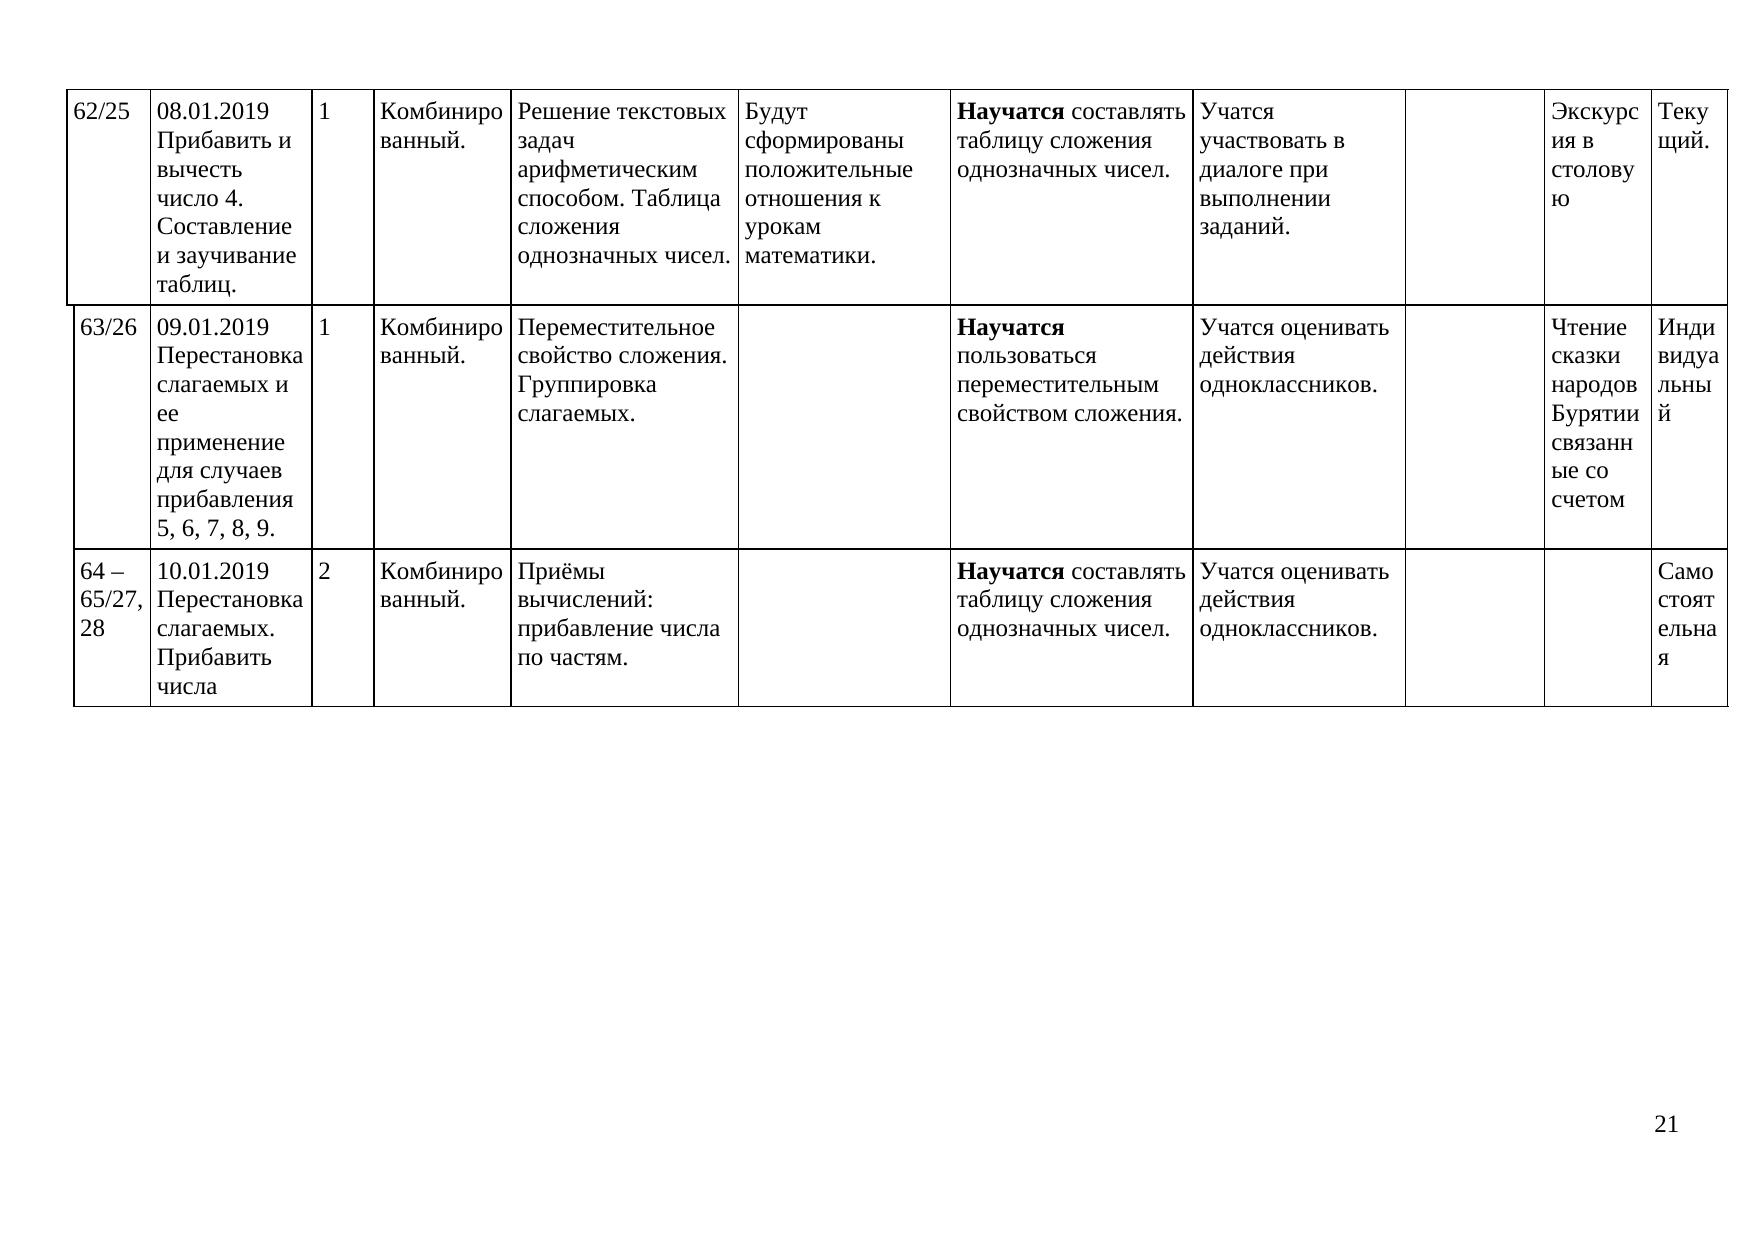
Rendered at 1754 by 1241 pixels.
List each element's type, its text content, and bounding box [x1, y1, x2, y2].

table_cell [1406, 550, 1544, 706]
table_cell Учатся оценивать действия одноклассников. [1194, 550, 1405, 706]
table_cell 63/26 [75, 306, 150, 548]
table_cell 09.01.2019 Перестановка слагаемых и ее применение для случаев прибавления 5, 6, 7, 8, 9. [151, 306, 311, 548]
table_cell Текущий. [1652, 90, 1727, 304]
table_cell 1 [313, 306, 373, 548]
table_cell Комбинированный. [375, 90, 510, 304]
table_cell Экскурсия в столовую [1545, 90, 1651, 304]
table_cell 2 [313, 550, 373, 706]
table_cell [739, 306, 950, 548]
table_cell Научатся пользоваться переместительным свойством сложения. [951, 306, 1192, 548]
table_cell Переместительное свойство сложения. Группировка слагаемых. [512, 306, 738, 548]
table_cell 1 [313, 90, 373, 304]
table_cell Решение текстовых задач арифметическим способом. Таблица сложения однозначных чисел. [512, 90, 738, 304]
table_cell Будут сформированы положительные отношения к урокам математики. [739, 90, 950, 304]
table_cell Учатся оценивать действия одноклассников. [1194, 306, 1405, 548]
table_cell [1545, 550, 1651, 706]
table_cell Чтение сказки народов Бурятии связанные со счетом [1545, 306, 1651, 548]
table_cell Научатся составлять таблицу сложения однозначных чисел. [951, 550, 1192, 706]
table_cell Самостоятельная [1652, 550, 1727, 706]
table_cell Научатся составлять таблицу сложения однозначных чисел. [951, 90, 1192, 304]
table_cell Комбинированный. [375, 306, 510, 548]
table_cell Учатся участвовать в диалоге при выполнении заданий. [1194, 90, 1405, 304]
table_cell 08.01.2019 Прибавить и вычесть число 4. Составление и заучивание таблиц. [151, 90, 311, 304]
table_cell Комбинированный. [375, 550, 510, 706]
table_cell Приёмы вычислений: прибавление числа по частям. [512, 550, 738, 706]
table_cell 10.01.2019 Перестановка слагаемых. Прибавить числа [151, 550, 311, 706]
table_cell [1406, 306, 1544, 548]
table_cell 62/25 [68, 90, 150, 304]
table_cell 64 – 65/27,28 [75, 550, 150, 706]
table_cell Индивидуальный [1652, 306, 1727, 548]
table_cell [739, 550, 950, 706]
table_cell [1406, 90, 1544, 304]
